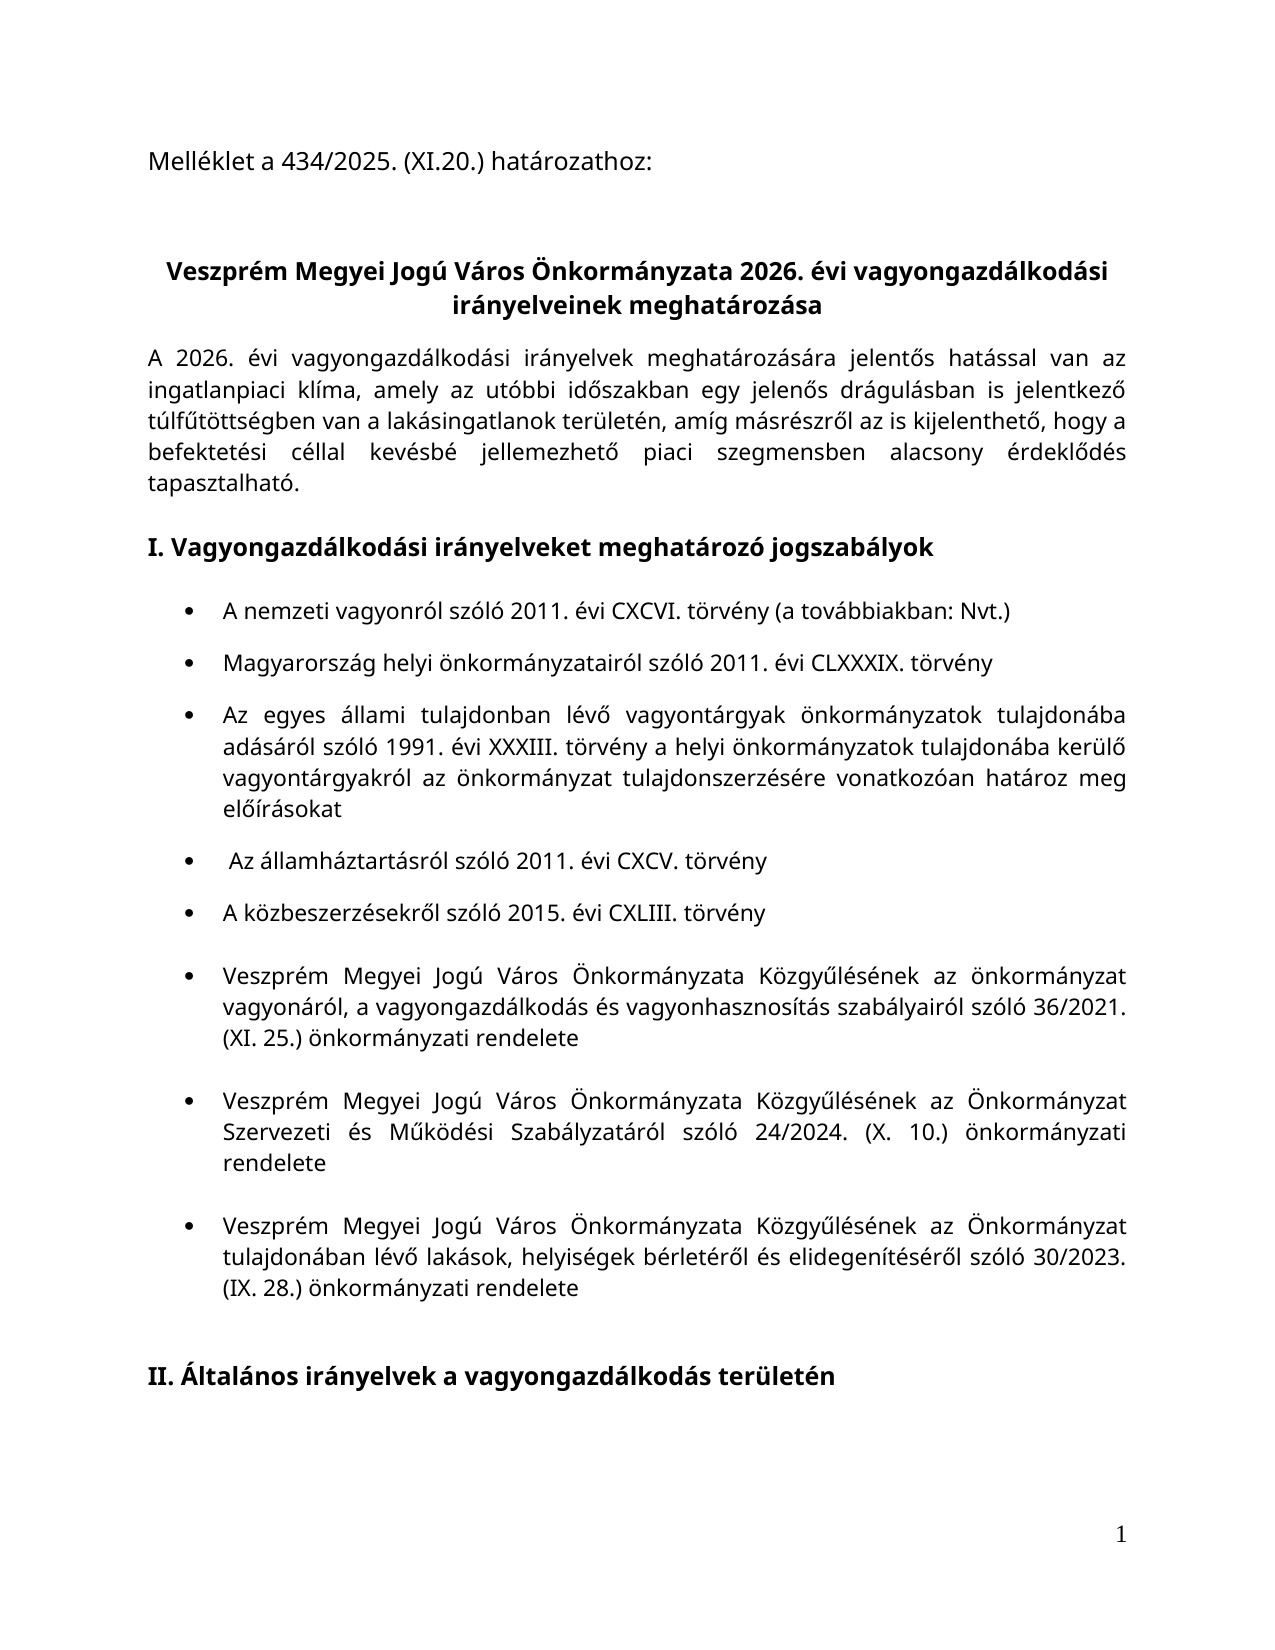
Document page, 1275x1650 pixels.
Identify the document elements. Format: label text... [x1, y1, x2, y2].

list Veszprém Megyei Jogú Város Önkormányzata Közgyűlésének az Önkormányzat tulajdonában lévő lakások, helyiségek bérletéről és elidegenítéséről szóló 30/2023. (IX. 28.) önkormányzati rendelete [185, 1210, 1127, 1303]
list Veszprém Megyei Jogú Város Önkormányzata Közgyűlésének az Önkormányzat Szervezeti és Működési Szabályzatáról szóló 24/2024. (X. 10.) önkormányzati rendelete [185, 1085, 1127, 1178]
list Magyarország helyi önkormányzatairól szóló 2011. évi CLXXXIX. törvény [185, 647, 1127, 678]
list A közbeszerzésekről szóló 2015. évi CXLIII. törvény [185, 897, 1127, 928]
text II. Általános irányelvek a vagyongazdálkodás területén [148, 1358, 1127, 1392]
text Veszprém Megyei Jogú Város Önkormányzata 2026. évi vagyongazdálkodási irányelveinek meghatározása [148, 253, 1127, 321]
list A nemzeti vagyonról szóló 2011. évi CXCVI. törvény (a továbbiakban: Nvt.) [185, 595, 1127, 626]
list Az államháztartásról szóló 2011. évi CXCV. törvény [185, 845, 1127, 876]
list Veszprém Megyei Jogú Város Önkormányzata Közgyűlésének az önkormányzat vagyonáról, a vagyongazdálkodás és vagyonhasznosítás szabályairól szóló 36/2021. (XI. 25.) önkormányzati rendelete [185, 960, 1127, 1053]
text Melléklet a 434/2025. (XI.20.) határozathoz: [148, 143, 1127, 178]
text I. Vagyongazdálkodási irányelveket meghatározó jogszabályok [148, 530, 1127, 564]
text A 2026. évi vagyongazdálkodási irányelvek meghatározására jelentős hatással van az ingatlanpiaci klíma, amely az utóbbi időszakban egy jelenős drágulásban is jelentkező túlfűtöttségben van a lakásingatlanok területén, amíg másrészről az is kijelenthető, hogy a befektetési céllal kevésbé jellemezhető piaci szegmensben alacsony érdeklődés tapasztalható. [148, 342, 1127, 498]
list Az egyes állami tulajdonban lévő vagyontárgyak önkormányzatok tulajdonába adásáról szóló 1991. évi XXXIII. törvény a helyi önkormányzatok tulajdonába kerülő vagyontárgyakról az önkormányzat tulajdonszerzésére vonatkozóan határoz meg előírásokat [185, 699, 1127, 824]
